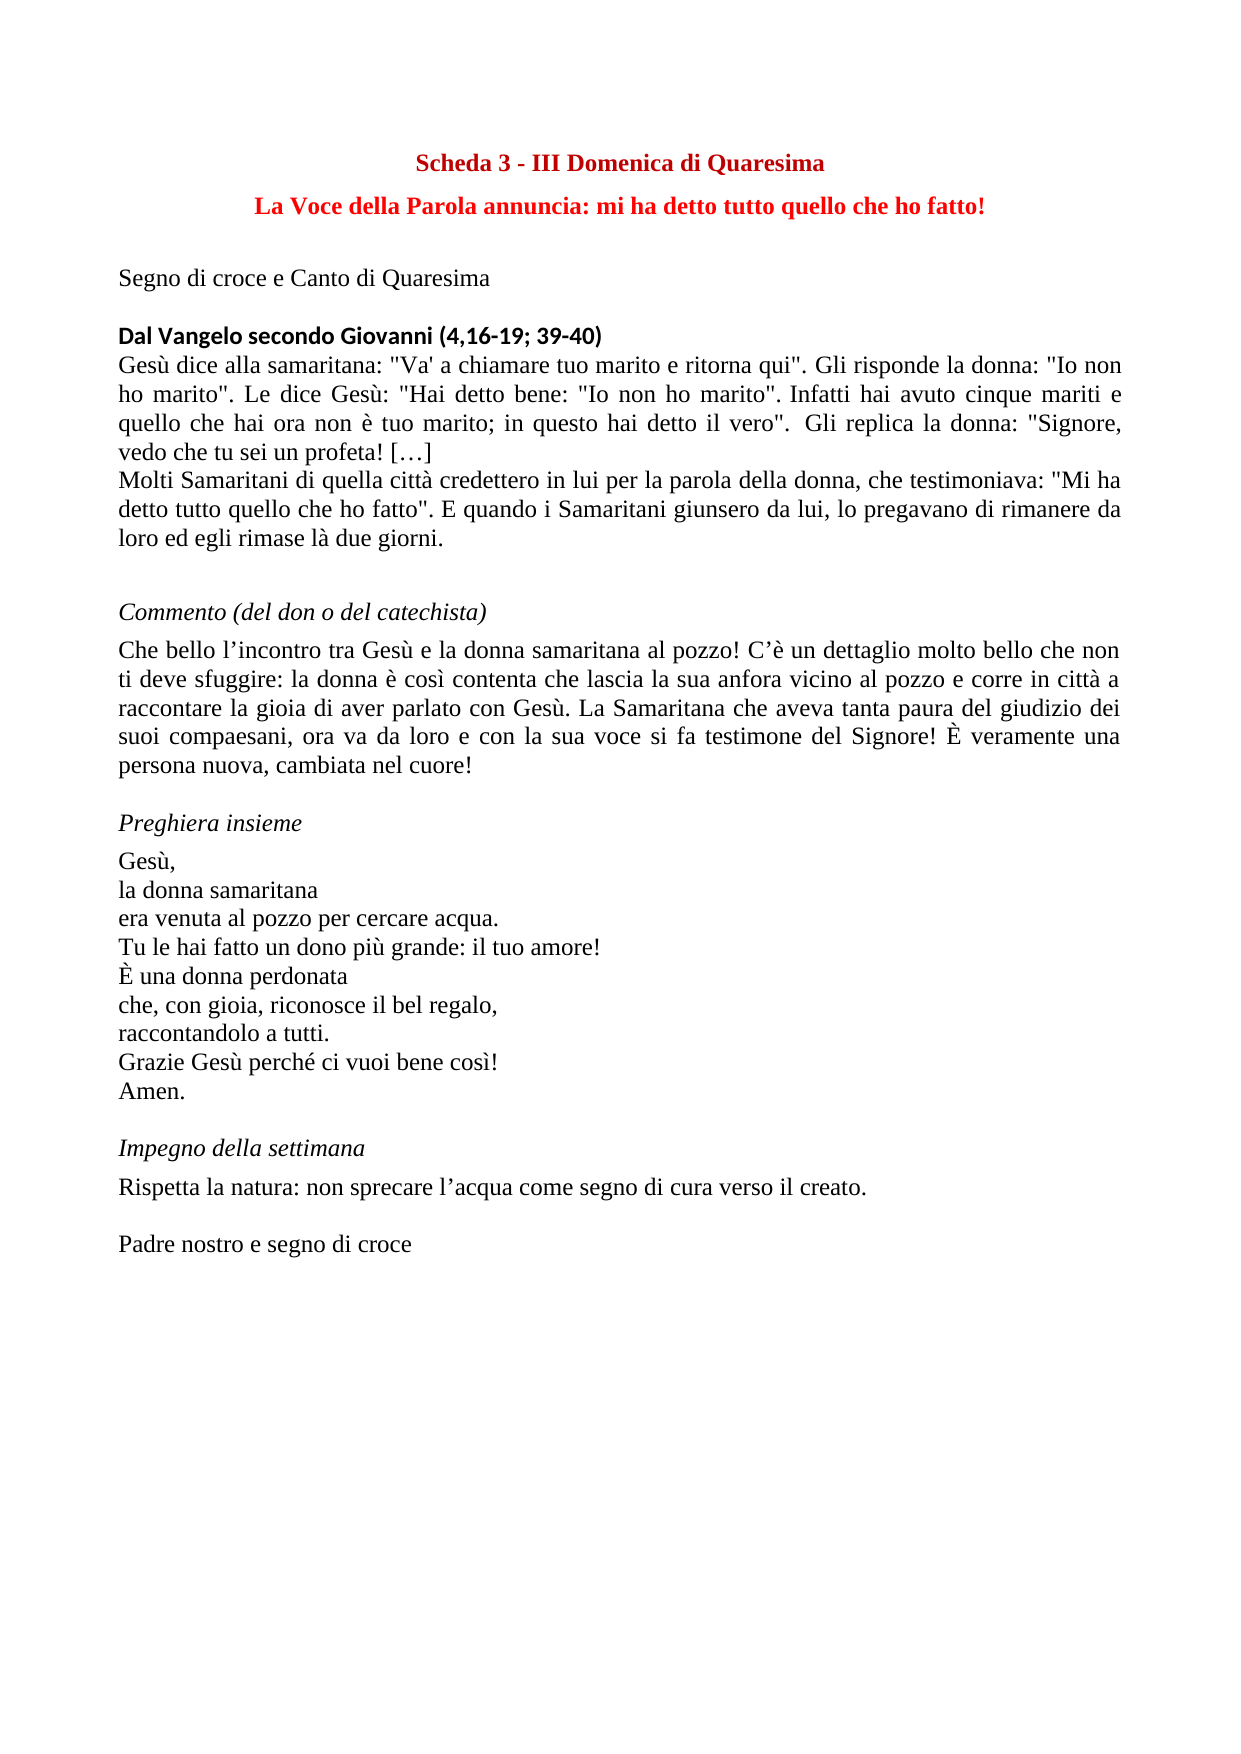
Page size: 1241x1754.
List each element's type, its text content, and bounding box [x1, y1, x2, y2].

text Gesù dice alla samaritana: "Va' a chiamare tuo marito e ritorna qui". Gli risponde la donna: "Io non ho marito". Le dice Gesù: "Hai detto bene: "Io non ho marito". Infatti hai avuto cinque mariti e quello che hai ora non è tuo marito; in questo hai detto il vero". Gli replica la donna: "Signore, vedo che tu sei un profeta! […] [118, 351, 1122, 466]
text Impegno della settimana [118, 1133, 1122, 1162]
text Rispetta la natura: non sprecare l’acqua come segno di cura verso il creato. [118, 1172, 1122, 1201]
text raccontandolo a tutti. [118, 1018, 1122, 1047]
text era venuta al pozzo per cercare acqua. [118, 903, 1122, 932]
text Amen. [118, 1076, 1122, 1105]
text Grazie Gesù perché ci vuoi bene così! [118, 1047, 1122, 1076]
text Che bello l’incontro tra Gesù e la donna samaritana al pozzo! C’è un dettaglio molto bello che non ti deve sfuggire: la donna è così contenta che lascia la sua anfora vicino al pozzo e corre in città a raccontare la gioia di aver parlato con Gesù. La Samaritana che aveva tanta paura del giudizio dei suoi compaesani, ora va da loro e con la sua voce si fa testimone del Signore! È veramente una persona nuova, cambiata nel cuore! [118, 635, 1122, 779]
text la donna samaritana [118, 875, 1122, 903]
text Padre nostro e segno di croce [118, 1229, 1122, 1258]
text che, con gioia, riconosce il bel regalo, [118, 990, 1122, 1018]
text Segno di croce e Canto di Quaresima [118, 263, 1122, 291]
text Scheda 3 - III Domenica di Quaresima [118, 148, 1122, 176]
text Preghiera insieme [118, 808, 1122, 836]
text Dal Vangelo secondo Giovanni (4,16-19; 39-40) [118, 320, 1122, 351]
text La Voce della Parola annuncia: mi ha detto tutto quello che ho fatto! [118, 191, 1122, 219]
text Tu le hai fatto un dono più grande: il tuo amore! [118, 932, 1122, 961]
text È una donna perdonata [118, 961, 1122, 990]
text Molti Samaritani di quella città credettero in lui per la parola della donna, che testimoniava: "Mi ha detto tutto quello che ho fatto". E quando i Samaritani giunsero da lui, lo pregavano di rimanere da loro ed egli rimase là due giorni. [118, 466, 1122, 552]
text Gesù, [118, 846, 1122, 875]
text Commento (del don o del catechista) [118, 597, 1122, 626]
